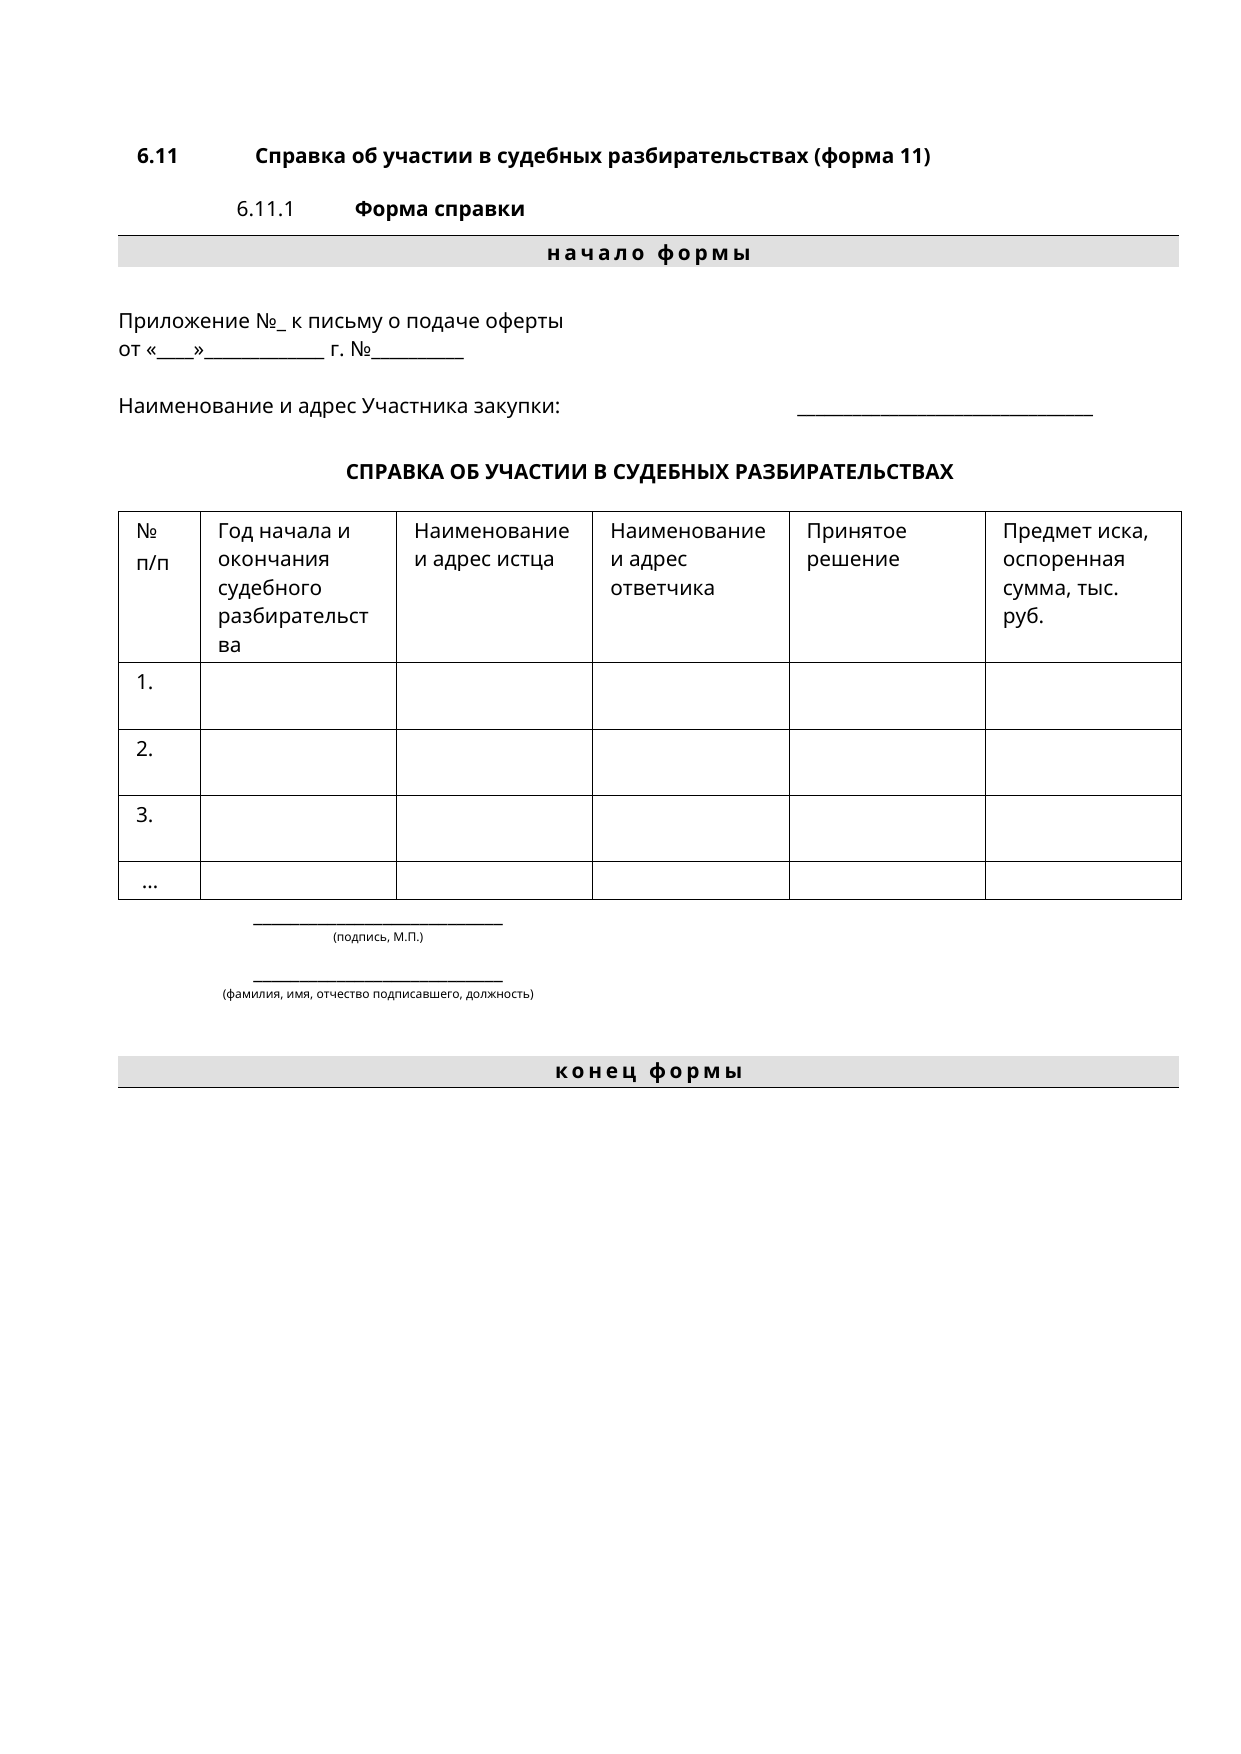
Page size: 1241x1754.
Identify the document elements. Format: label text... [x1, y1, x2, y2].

text Наименование и адрес Участника закупки: ________________________________ [118, 391, 1181, 420]
text ___________________________ [118, 957, 638, 985]
table_header Принятое решение [790, 512, 985, 662]
table_cell [790, 862, 985, 899]
table_cell [397, 796, 592, 861]
subtitle Справка об участии в судебных разбирательствах (форма 11) [137, 141, 1181, 169]
table_cell [790, 796, 985, 861]
table_header Предмет иска, оспоренная сумма, тыс. руб. [986, 512, 1181, 662]
text Справка об участии в судебных разбирательствах [118, 457, 1181, 486]
text конец формы [118, 1056, 1179, 1087]
text начало формы [118, 236, 1179, 267]
table_cell [397, 663, 592, 728]
text Приложение №_ к письму о подаче оферты от «____»_____________ г. №__________ [118, 306, 1181, 363]
table_cell [397, 730, 592, 795]
table_header Наименование и адрес ответчика [593, 512, 789, 662]
table_cell [790, 663, 985, 728]
text (фамилия, имя, отчество подписавшего, должность) [118, 985, 638, 1014]
table_cell [986, 730, 1181, 795]
text ___________________________ [118, 900, 638, 928]
table_cell [790, 730, 985, 795]
table_cell [593, 862, 789, 899]
table_cell [201, 862, 396, 899]
text (подпись, М.П.) [118, 928, 638, 957]
table_cell [593, 796, 789, 861]
table_cell [397, 862, 592, 899]
table_cell … [119, 862, 200, 899]
table_cell [201, 796, 396, 861]
table_cell [201, 663, 396, 728]
table_header Год начала и окончания судебного разбирательства [201, 512, 396, 662]
table_cell [986, 796, 1181, 861]
table_cell [119, 730, 200, 795]
table_cell [201, 730, 396, 795]
table_header Наименование и адрес истца [397, 512, 592, 662]
table_cell [986, 862, 1181, 899]
text Форма справки [236, 194, 1181, 223]
table_cell [593, 730, 789, 795]
table_cell [593, 663, 789, 728]
table_cell [119, 663, 200, 728]
table_cell [986, 663, 1181, 728]
table_header № п/п [119, 512, 200, 662]
table_cell [119, 796, 200, 861]
